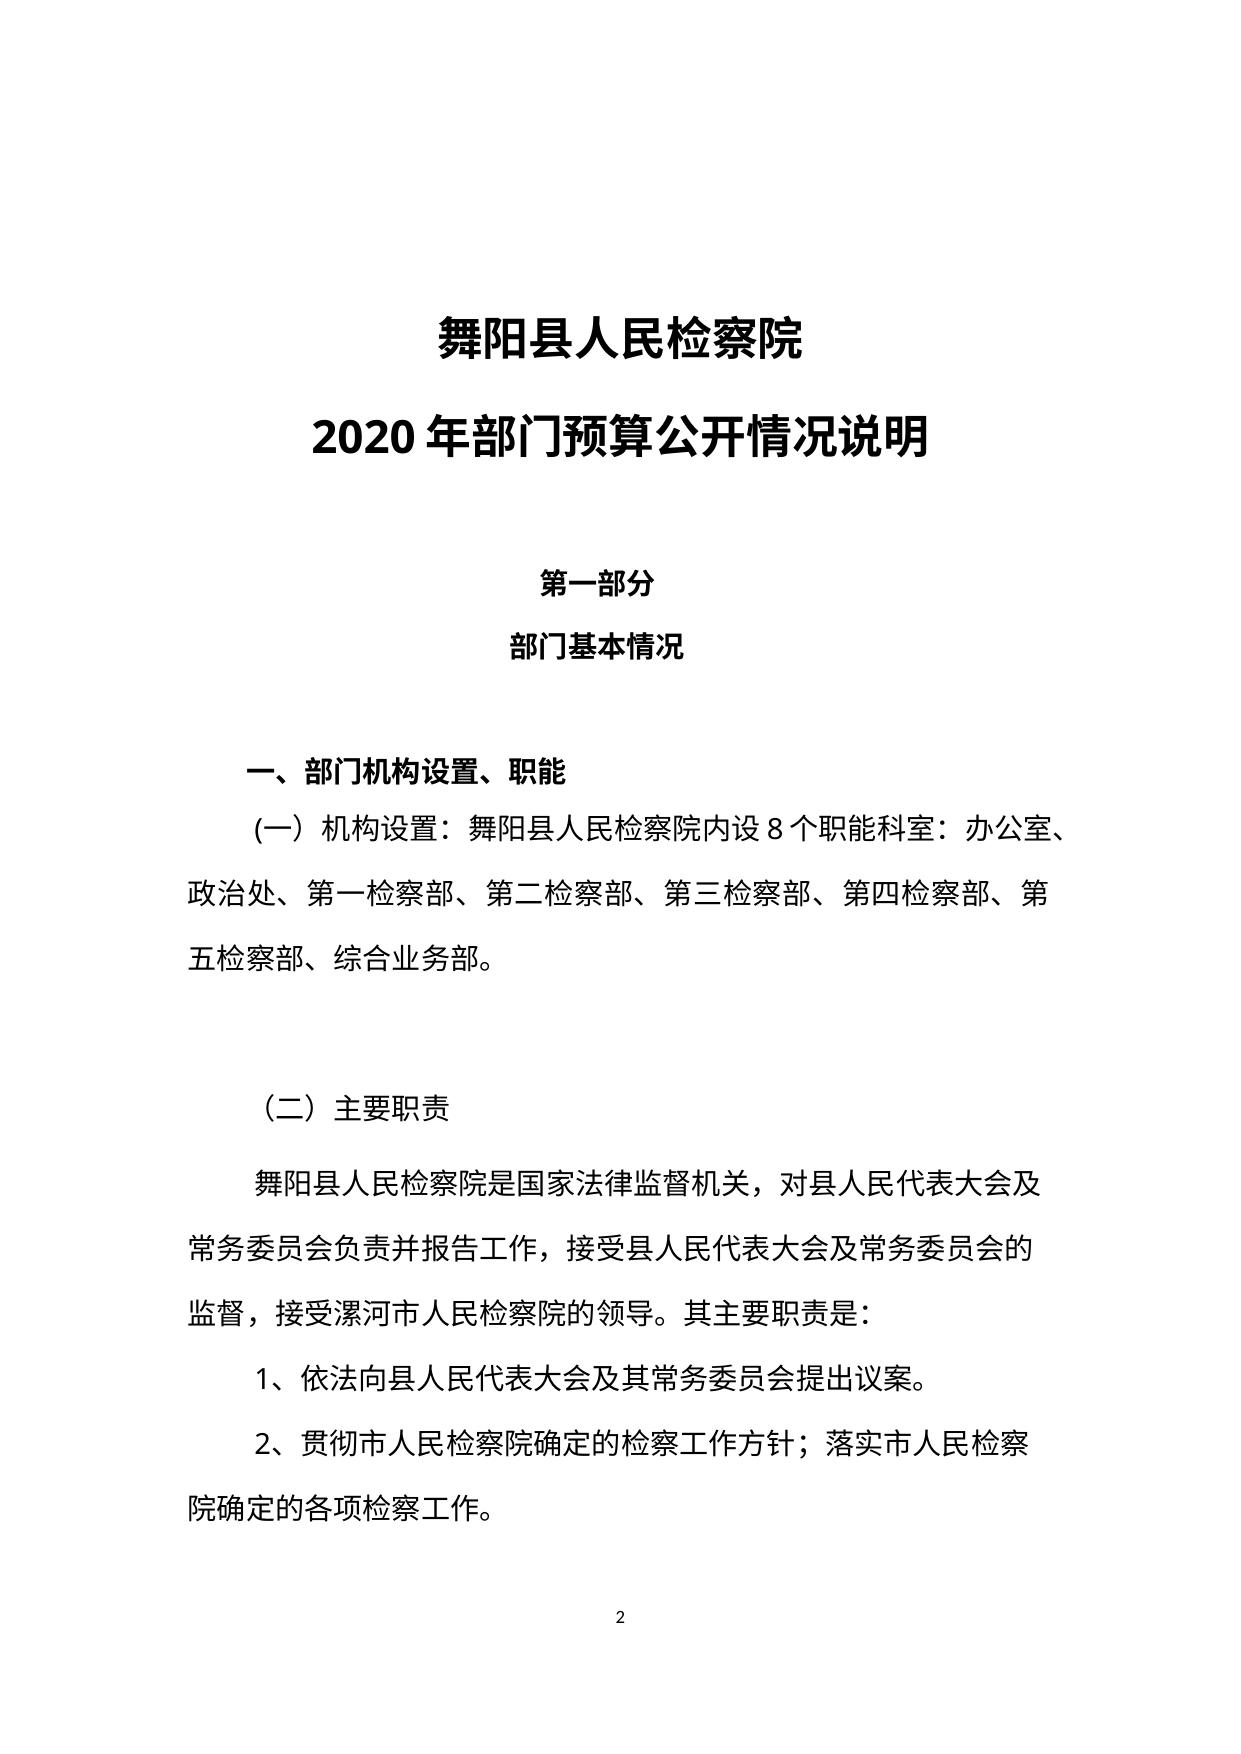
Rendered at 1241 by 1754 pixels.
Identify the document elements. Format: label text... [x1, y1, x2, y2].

text 舞阳县人民检察院是国家法律监督机关，对县人民代表大会及常务委员会负责并报告工作，接受县人民代表大会及常务委员会的监督，接受漯河市人民检察院的领导。其主要职责是： [187, 1149, 1053, 1344]
text (一）机构设置：舞阳县人民检察院内设8个职能科室：办公室、政治处、第一检察部、第二检察部、第三检察部、第四检察部、第五检察部、综合业务部。 [187, 794, 1053, 989]
text 1、依法向县人民代表大会及其常务委员会提出议案。 [187, 1344, 1053, 1409]
text 第一部分 [187, 544, 1053, 607]
text （二）主要职责 [187, 1086, 1053, 1128]
text 部门基本情况 [187, 607, 1053, 669]
text 2020年部门预算公开情况说明 [187, 384, 1053, 482]
text 舞阳县人民检察院 [187, 287, 1053, 384]
text 2、贯彻市人民检察院确定的检察工作方针；落实市人民检察院确定的各项检察工作。 [187, 1409, 1053, 1539]
text 一、部门机构设置、职能 [187, 732, 1053, 794]
